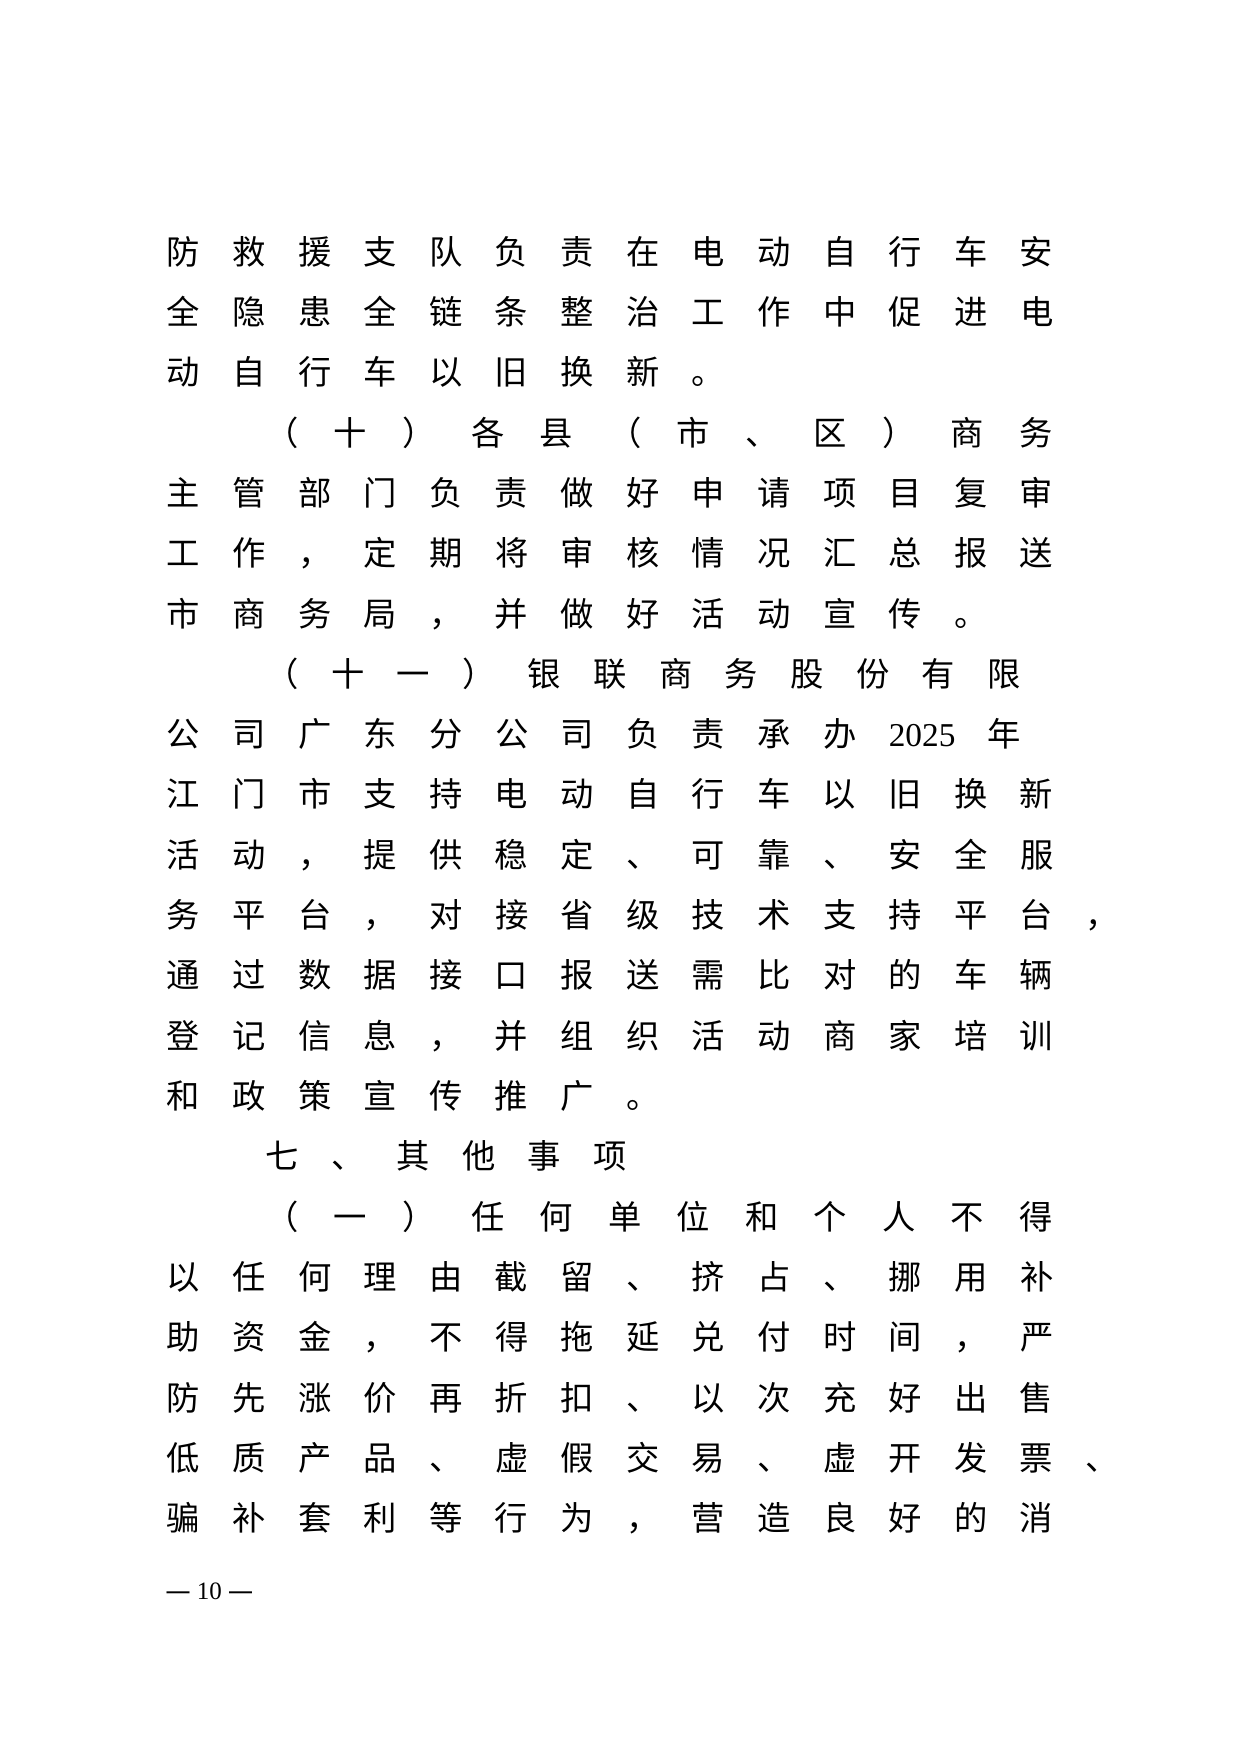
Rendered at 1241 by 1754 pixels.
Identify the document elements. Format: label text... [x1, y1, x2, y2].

text （十）各县（市、区）商务主管部门负责做好申请项目复审工作，定期将审核情况汇总报送市商务局，并做好活动宣传。 [167, 400, 1085, 642]
text 七、其他事项 [167, 1124, 1085, 1184]
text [167, 219, 1085, 400]
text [167, 1184, 1085, 1546]
text （十一）银联商务股份有限公司广东分公司负责承办2025年江门市支持电动自行车以旧换新活动，提供稳定、可靠、安全服务平台，对接省级技术支持平台，通过数据接口报送需比对的车辆登记信息，并组织活动商家培训和政策宣传推广。 [167, 642, 1085, 1124]
